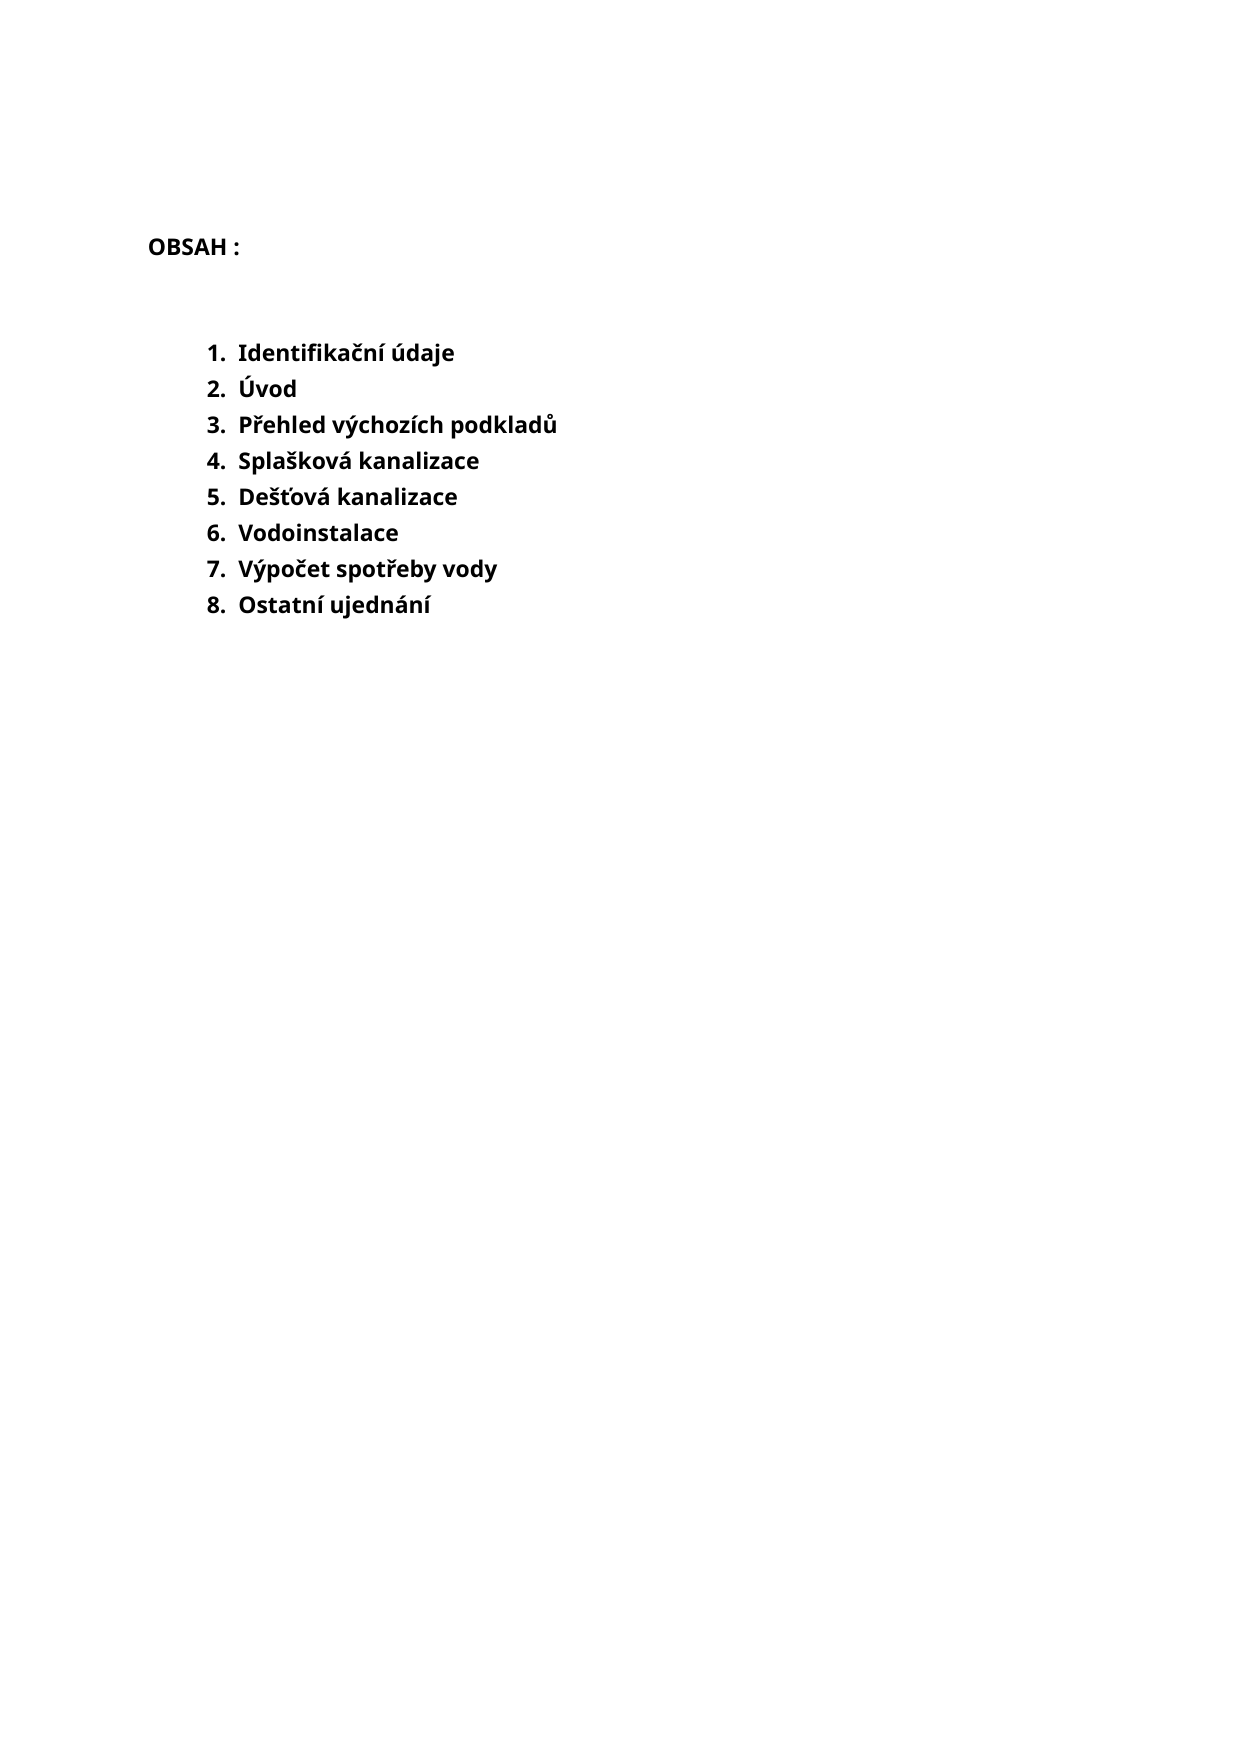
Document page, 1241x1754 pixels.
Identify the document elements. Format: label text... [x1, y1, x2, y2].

text 5. Dešťová kanalizace [207, 481, 1093, 512]
text 3. Přehled výchozích podkladů [207, 409, 1093, 441]
text OBSAH : [148, 231, 1089, 262]
text 4. Splašková kanalizace [207, 445, 1093, 476]
text 6. Vodoinstalace [207, 517, 1093, 548]
text 2. Úvod [207, 373, 1093, 404]
text 8. Ostatní ujednání [207, 589, 1093, 620]
text 1. Identifikační údaje [207, 337, 1093, 369]
text 7. Výpočet spotřeby vody [207, 553, 1093, 584]
